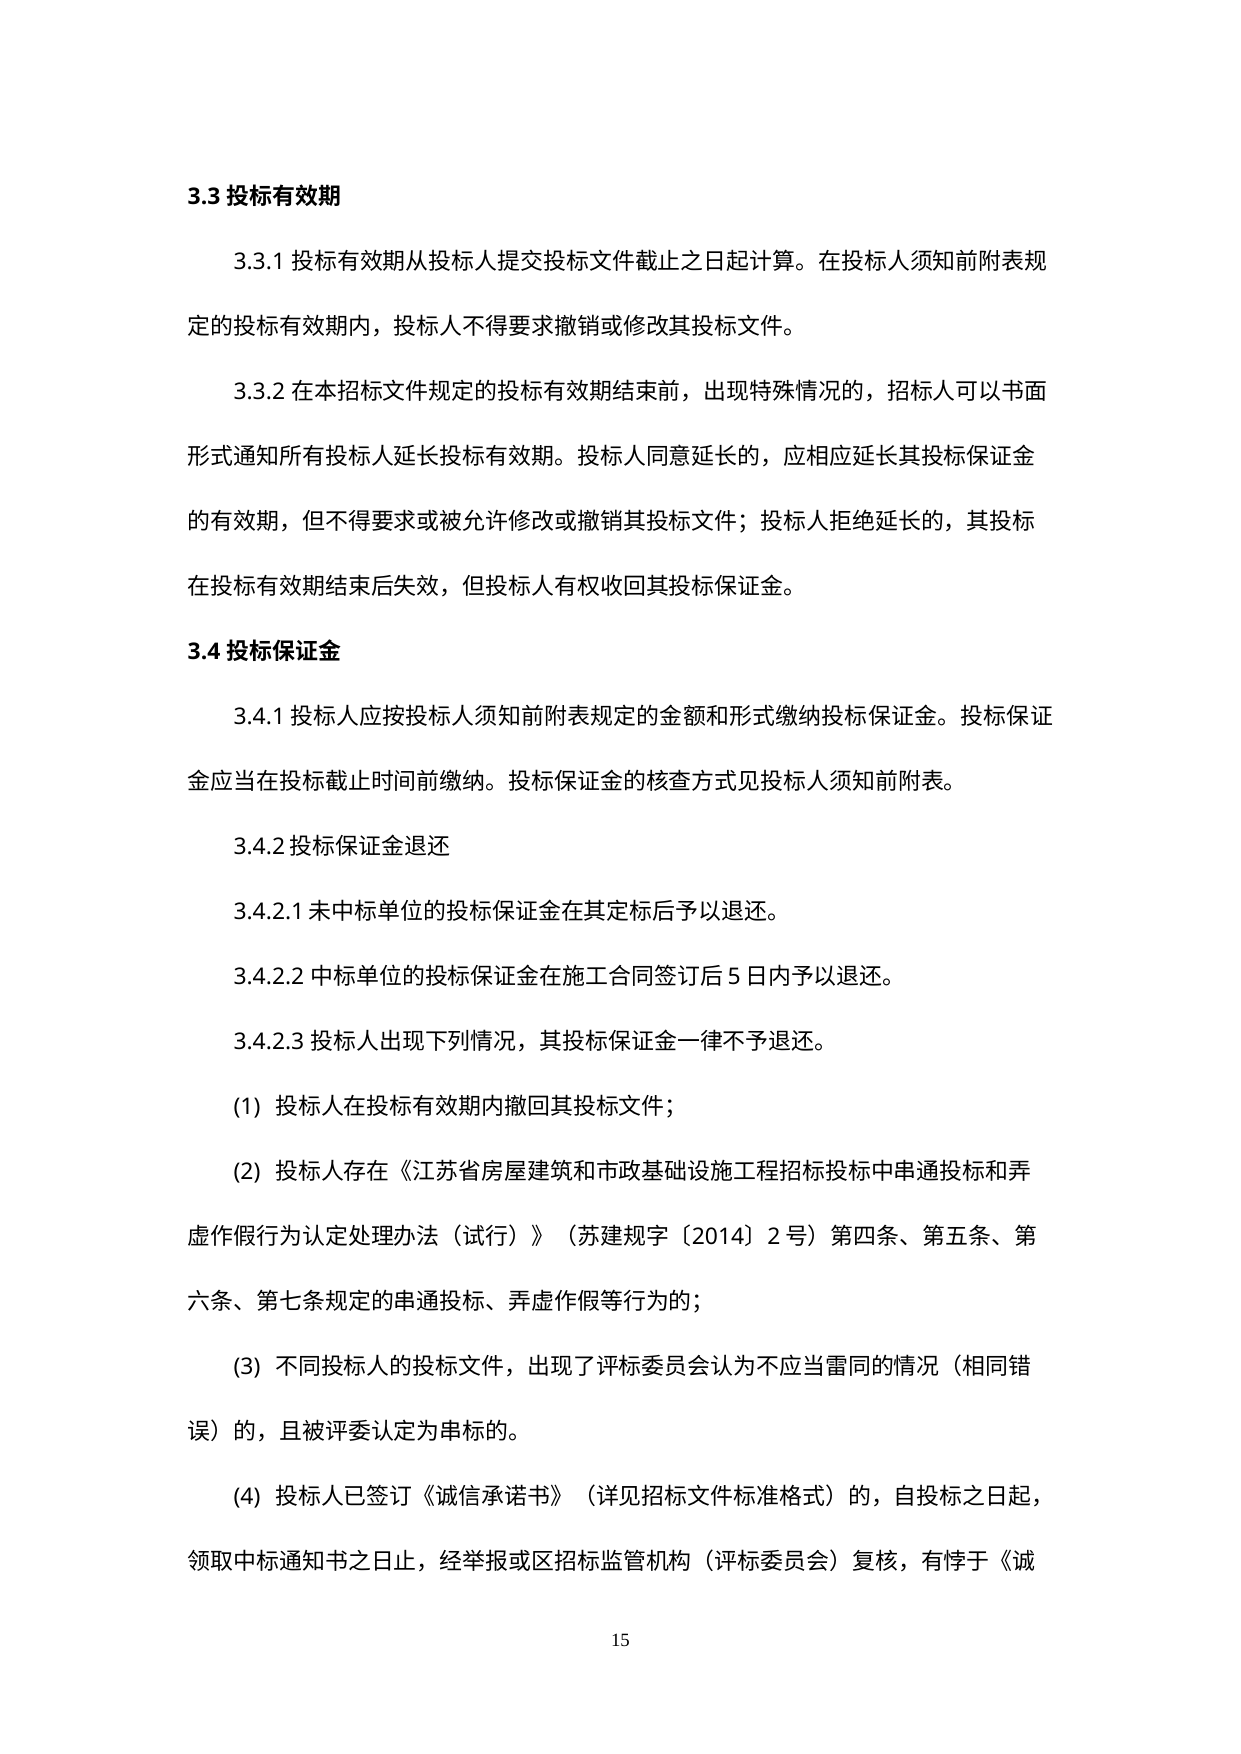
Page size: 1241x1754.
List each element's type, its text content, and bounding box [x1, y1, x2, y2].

text 3.3.1 投标有效期从投标人提交投标文件截止之日起计算。在投标人须知前附表规定的投标有效期内，投标人不得要求撤销或修改其投标文件。 [187, 227, 1053, 357]
text 3.3.2 在本招标文件规定的投标有效期结束前，出现特殊情况的，招标人可以书面形式通知所有投标人延长投标有效期。投标人同意延长的，应相应延长其投标保证金的有效期，但不得要求或被允许修改或撤销其投标文件；投标人拒绝延长的，其投标在投标有效期结束后失效，但投标人有权收回其投标保证金。 [187, 357, 1053, 617]
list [187, 1462, 1053, 1592]
list 投标人在投标有效期内撤回其投标文件； [187, 1072, 1053, 1137]
subtitle 3.4 投标保证金 [187, 617, 1053, 682]
subtitle 3.3 投标有效期 [187, 162, 1053, 227]
list 不同投标人的投标文件，出现了评标委员会认为不应当雷同的情况（相同错误）的，且被评委认定为串标的。 [187, 1332, 1053, 1462]
text 3.4.1投标人应按投标人须知前附表规定的金额和形式缴纳投标保证金。投标保证金应当在投标截止时间前缴纳。投标保证金的核查方式见投标人须知前附表。 [187, 682, 1053, 812]
text 3.4.2.2 中标单位的投标保证金在施工合同签订后5日内予以退还。 [187, 942, 1053, 1007]
list 投标人存在《江苏省房屋建筑和市政基础设施工程招标投标中串通投标和弄虚作假行为认定处理办法（试行）》（苏建规字〔2014〕2号）第四条、第五条、第六条、第七条规定的串通投标、弄虚作假等行为的； [187, 1137, 1053, 1332]
text 3.4.2.3 投标人出现下列情况，其投标保证金一律不予退还。 [187, 1007, 1053, 1072]
text 3.4.2投标保证金退还 [187, 812, 1053, 877]
text 3.4.2.1未中标单位的投标保证金在其定标后予以退还。 [187, 877, 1053, 942]
